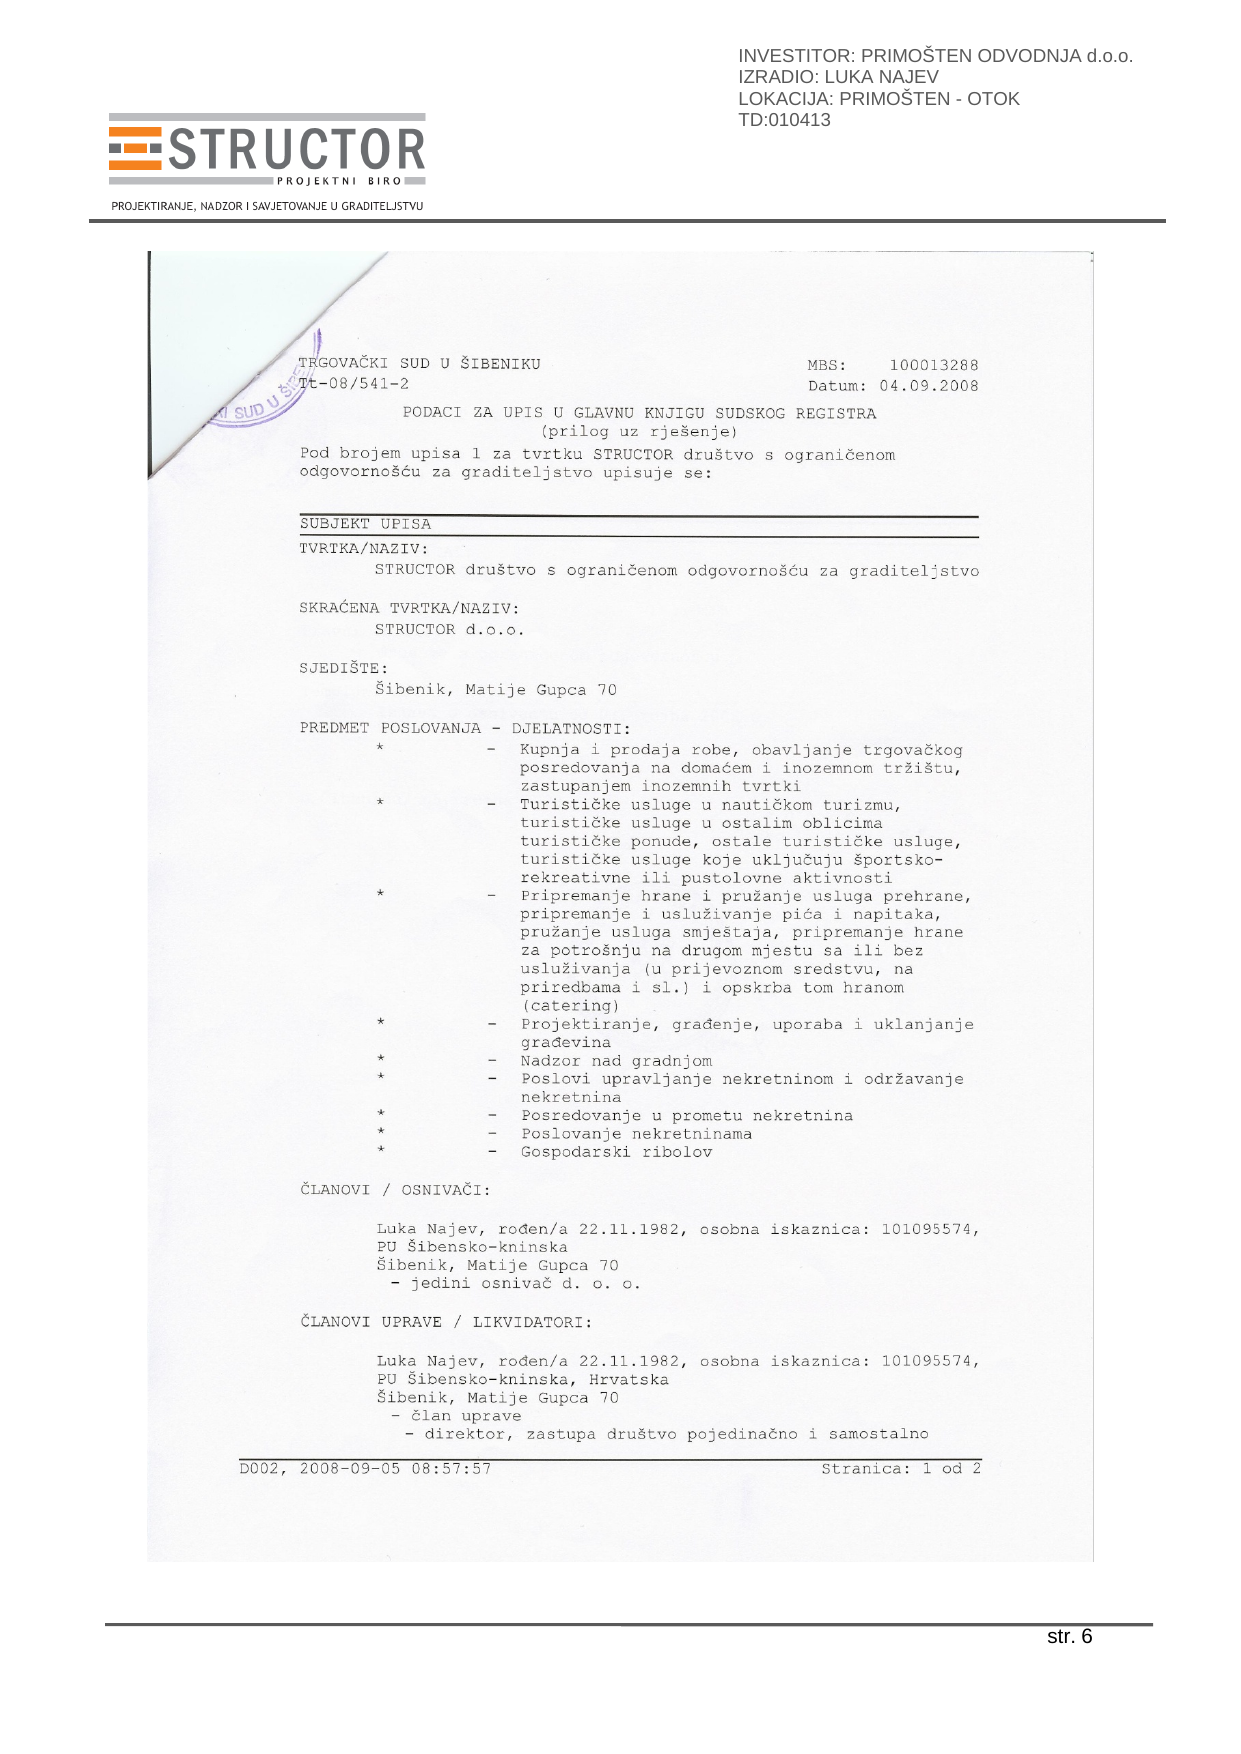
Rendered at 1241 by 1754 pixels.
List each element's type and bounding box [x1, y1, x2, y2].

picture [147, 251, 1094, 1562]
